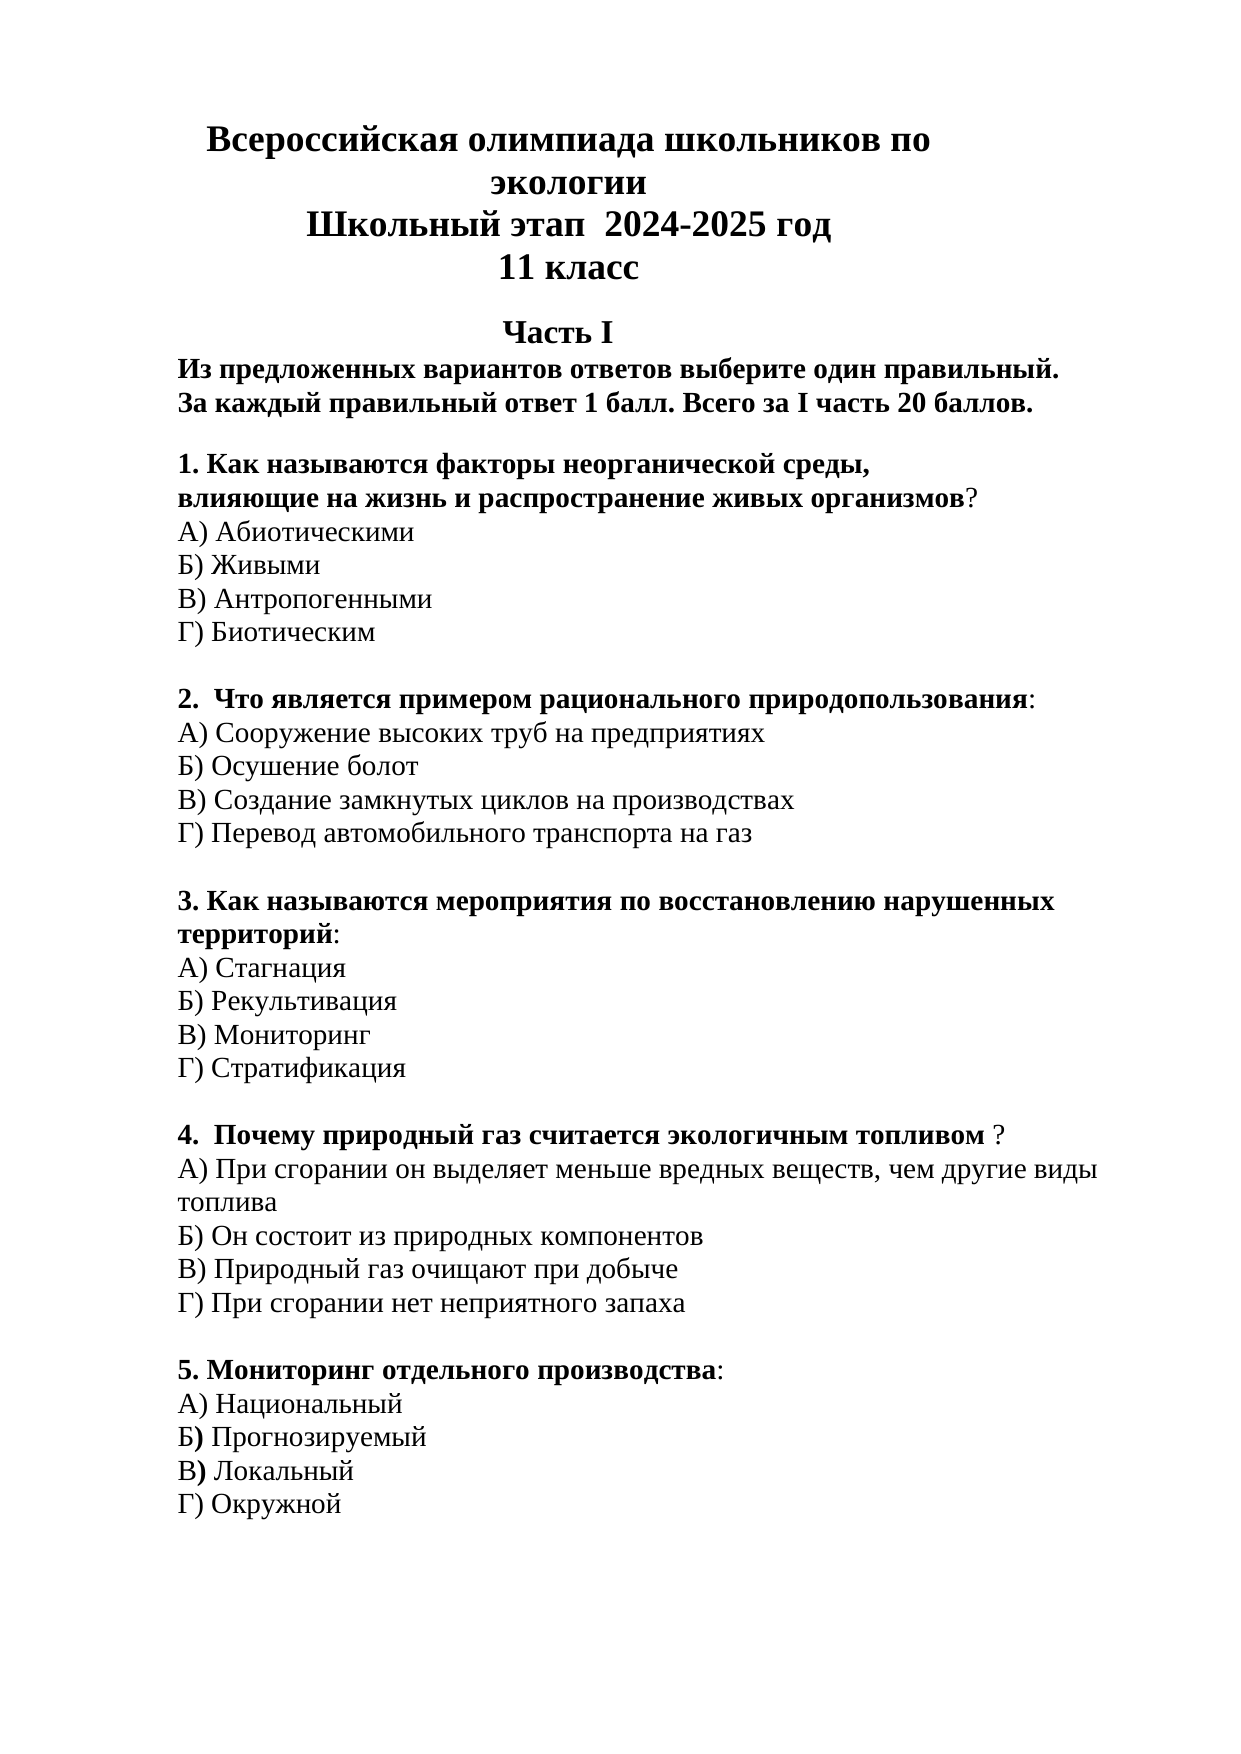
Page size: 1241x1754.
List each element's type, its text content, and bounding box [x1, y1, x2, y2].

text А) Сооружение высоких труб на предприятиях [177, 715, 1154, 748]
text Из предложенных вариантов ответов выберите один правильный. За каждый правильный ответ 1 балл. Всего за I часть 20 баллов. [177, 351, 1073, 418]
text В) Создание замкнутых циклов на производствах [177, 782, 1154, 816]
text В) Локальный [177, 1453, 1154, 1486]
text В) Природный газ очищают при добыче [177, 1252, 1154, 1285]
text 1. Как называются факторы неорганической среды, влияющие на жизнь и распространение живых организмов? [177, 447, 1016, 514]
text Г) При сгорании нет неприятного запаха [177, 1285, 1154, 1319]
text Школьный этап 2024-2025 год 11 класс [177, 202, 960, 288]
text Часть I [177, 313, 1154, 351]
text А) Абиотическими [177, 514, 1154, 547]
text А) Стагнация [177, 950, 1154, 983]
text Г) Стратификация [177, 1050, 1154, 1084]
text Г) Окружной [177, 1486, 1154, 1520]
text 3. Как называются мероприятия по восстановлению нарушенных территорий: [177, 883, 1154, 950]
text 5. Мониторинг отдельного производства: [177, 1352, 1154, 1386]
text Б) Прогнозируемый [177, 1419, 1154, 1453]
text А) При сгорании он выделяет меньше вредных веществ, чем другие виды топлива [177, 1151, 1154, 1218]
text Г) Перевод автомобильного транспорта на газ [177, 816, 1154, 849]
text В) Мониторинг [177, 1017, 1154, 1050]
text В) Антропогенными [177, 581, 1154, 614]
text Б) Рекультивация [177, 983, 1154, 1017]
text 4. Почему природный газ считается экологичным топливом ? [177, 1117, 1154, 1151]
text Г) Биотическим [177, 614, 1154, 648]
text Всероссийская олимпиада школьников по экологии [177, 117, 960, 202]
text Б) Он состоит из природных компонентов [177, 1218, 1154, 1252]
text 2. Что является примером рационального природопользования: [177, 681, 1154, 715]
text Б) Осушение болот [177, 748, 1154, 782]
text Б) Живыми [177, 547, 1154, 581]
text А) Национальный [177, 1386, 1154, 1419]
